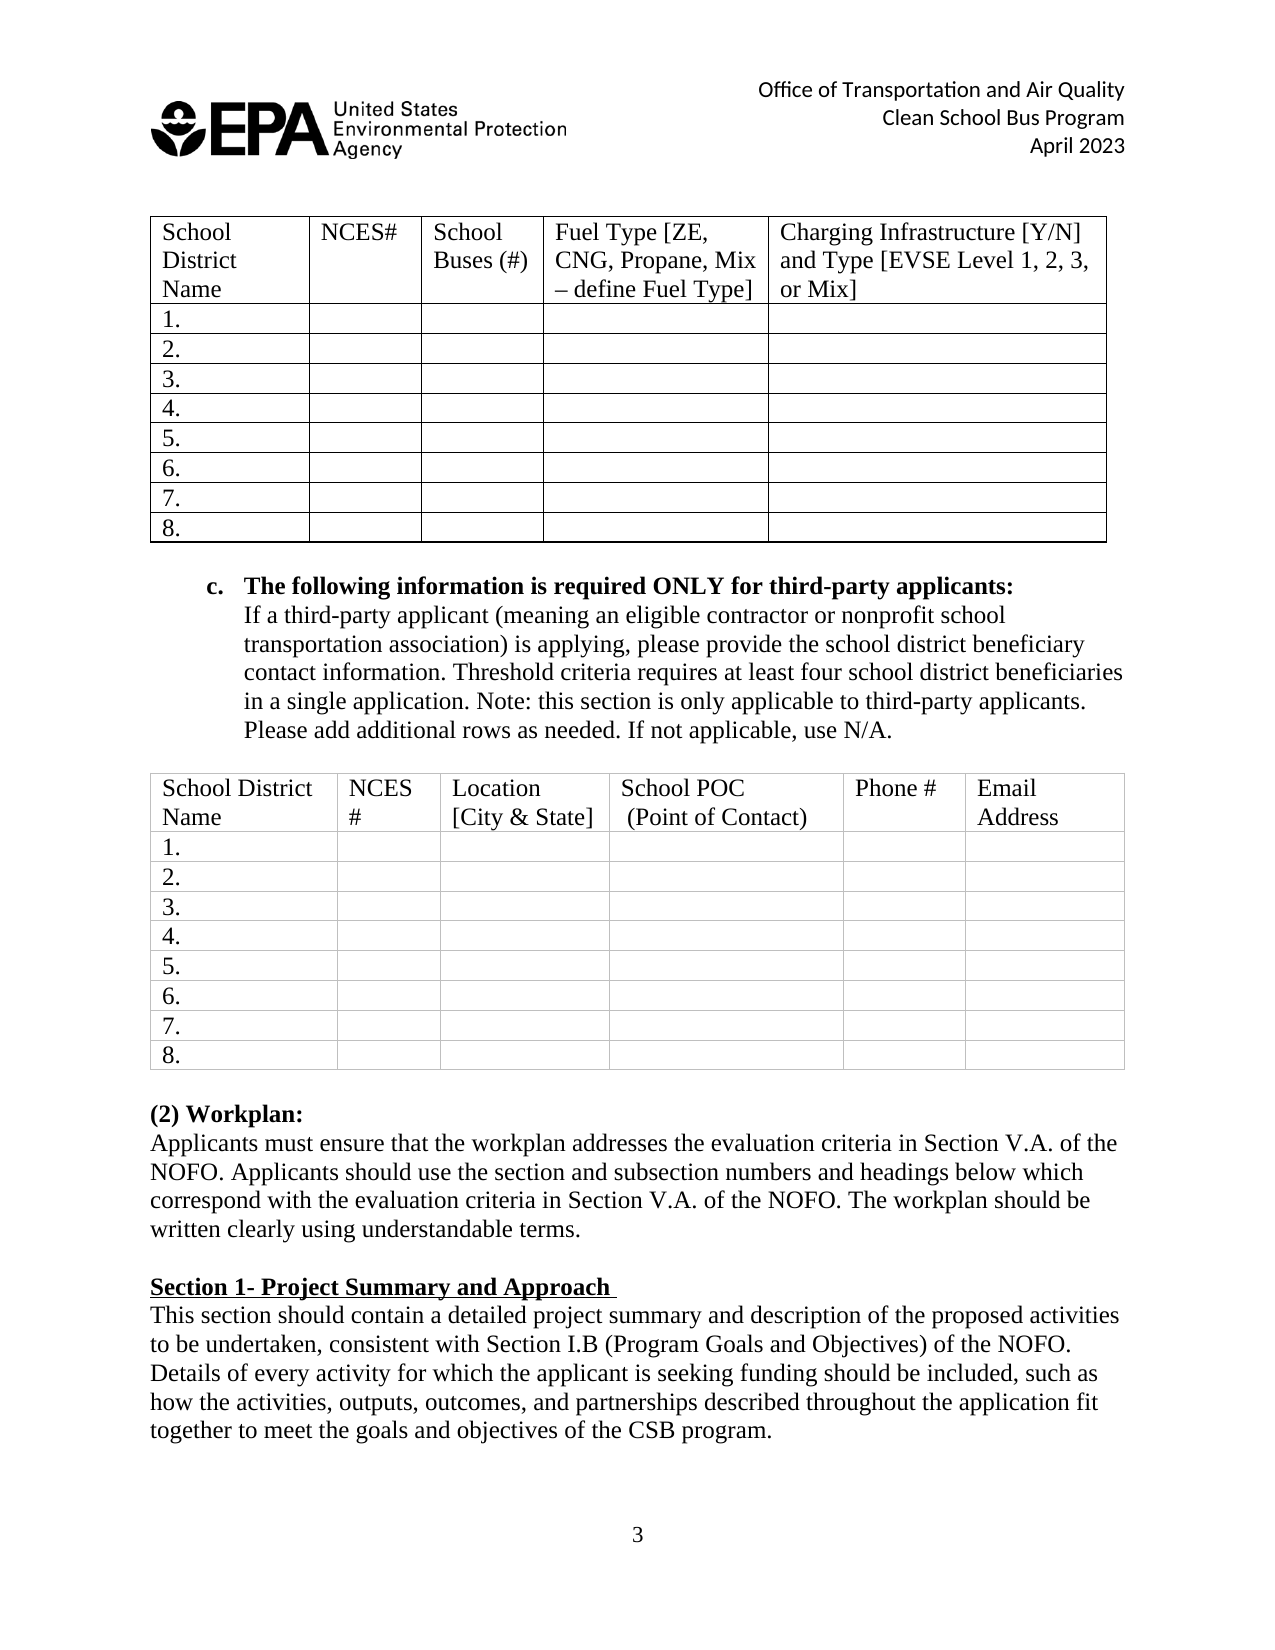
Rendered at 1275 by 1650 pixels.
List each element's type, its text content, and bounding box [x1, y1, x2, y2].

table_cell [310, 394, 421, 422]
table_cell [441, 981, 609, 1010]
table_cell [338, 921, 440, 950]
table_cell 7. [151, 1011, 337, 1039]
table_cell [422, 304, 543, 333]
table_cell [610, 951, 843, 980]
table_cell [544, 304, 768, 333]
table_cell [422, 513, 543, 541]
table_cell [338, 892, 440, 920]
table_cell 8. [151, 513, 309, 541]
table_cell [310, 483, 421, 512]
table_cell [441, 1041, 609, 1069]
table_cell 6. [151, 981, 337, 1010]
table_cell [544, 513, 768, 541]
table_cell [610, 1011, 843, 1039]
list The following information is required ONLY for third-party applicants: [206, 571, 1125, 600]
table_cell [338, 832, 440, 861]
table_cell [310, 453, 421, 482]
table_cell [310, 304, 421, 333]
table_cell [966, 892, 1124, 920]
table_cell [966, 1041, 1124, 1069]
table_header School District Name [151, 217, 309, 303]
table_cell 1. [151, 832, 337, 861]
table_cell [338, 951, 440, 980]
table_cell [610, 981, 843, 1010]
table_cell 5. [151, 951, 337, 980]
table_cell [544, 394, 768, 422]
table_cell [422, 453, 543, 482]
table_cell [844, 892, 965, 920]
table_header School District Name [151, 774, 337, 831]
table_cell [422, 364, 543, 392]
table_cell 7. [151, 483, 309, 512]
text (2) Workplan: [150, 1099, 1125, 1128]
table_cell [441, 951, 609, 980]
table_cell [610, 921, 843, 950]
table_cell 3. [151, 892, 337, 920]
table_cell 4. [151, 394, 309, 422]
table_cell [544, 423, 768, 452]
table_cell [769, 453, 1106, 482]
table_cell [610, 832, 843, 861]
table_header Phone # [844, 774, 965, 831]
table_cell [441, 921, 609, 950]
table_cell [769, 304, 1106, 333]
table_cell [441, 862, 609, 891]
table_cell [441, 892, 609, 920]
table_header School POC (Point of Contact) [610, 774, 843, 831]
table_cell [769, 483, 1106, 512]
table_cell [769, 394, 1106, 422]
table_header Fuel Type [ZE, CNG, Propane, Mix – define Fuel Type] [544, 217, 768, 303]
table_cell [844, 1011, 965, 1039]
table_cell [338, 981, 440, 1010]
text This section should contain a detailed project summary and description of the proposed activities to be undertaken, consistent with Section I.B (Program Goals and Objectives) of the NOFO. Details of every activity for which the applicant is seeking funding should be included, such as how the activities, outputs, outcomes, and partnerships described throughout the application fit together to meet the goals and objectives of the CSB program. [150, 1300, 1125, 1444]
table_cell [338, 862, 440, 891]
table_cell [844, 921, 965, 950]
table_cell [844, 981, 965, 1010]
table_cell [422, 334, 543, 363]
table_header NCES# [310, 217, 421, 303]
table_cell [966, 1011, 1124, 1039]
table_cell [310, 423, 421, 452]
table_cell [441, 832, 609, 861]
table_cell [422, 483, 543, 512]
table_cell [610, 892, 843, 920]
table_cell [966, 921, 1124, 950]
table_cell [422, 423, 543, 452]
text Section 1- Project Summary and Approach [150, 1272, 1125, 1300]
table_header School Buses (#) [422, 217, 543, 303]
table_cell [966, 862, 1124, 891]
table_cell [769, 334, 1106, 363]
table_header Email Address [966, 774, 1124, 831]
table_cell [966, 832, 1124, 861]
table_cell [610, 1041, 843, 1069]
table_cell [422, 394, 543, 422]
table_cell [544, 334, 768, 363]
table_cell 4. [151, 921, 337, 950]
table_cell [844, 862, 965, 891]
table_cell [844, 951, 965, 980]
table_cell 8. [151, 1041, 337, 1069]
table_cell 2. [151, 334, 309, 363]
table_header NCES # [338, 774, 440, 831]
table_cell [769, 513, 1106, 541]
table_cell 3. [151, 364, 309, 392]
table_cell [769, 423, 1106, 452]
table_cell [610, 862, 843, 891]
table_cell [338, 1041, 440, 1069]
table_cell [769, 364, 1106, 392]
table_cell [441, 1011, 609, 1039]
table_cell [310, 334, 421, 363]
table_cell 6. [151, 453, 309, 482]
table_cell [310, 513, 421, 541]
table_cell [544, 483, 768, 512]
table_cell [338, 1011, 440, 1039]
table_cell 1. [151, 304, 309, 333]
table_cell [966, 951, 1124, 980]
table_cell [544, 364, 768, 392]
picture [151, 101, 566, 159]
table_cell [844, 832, 965, 861]
text Applicants must ensure that the workplan addresses the evaluation criteria in Section V.A. of the NOFO. Applicants should use the section and subsection numbers and headings below which correspond with the evaluation criteria in Section V.A. of the NOFO. The workplan should be written clearly using understandable terms. [150, 1128, 1125, 1243]
table_cell 5. [151, 423, 309, 452]
table_cell [966, 981, 1124, 1010]
table_cell [310, 364, 421, 392]
table_cell [844, 1041, 965, 1069]
list If a third-party applicant (meaning an eligible contractor or nonprofit school transportation association) is applying, please provide the school district beneficiary contact information. Threshold criteria requires at least four school district beneficiaries in a single application. Note: this section is only applicable to third-party applicants. Please add additional rows as needed. If not applicable, use N/A. [244, 600, 1125, 744]
table_header Charging Infrastructure [Y/N] and Type [EVSE Level 1, 2, 3, or Mix] [769, 217, 1106, 303]
table_cell 2. [151, 862, 337, 891]
table_header Location [City & State] [441, 774, 609, 831]
table_cell [544, 453, 768, 482]
